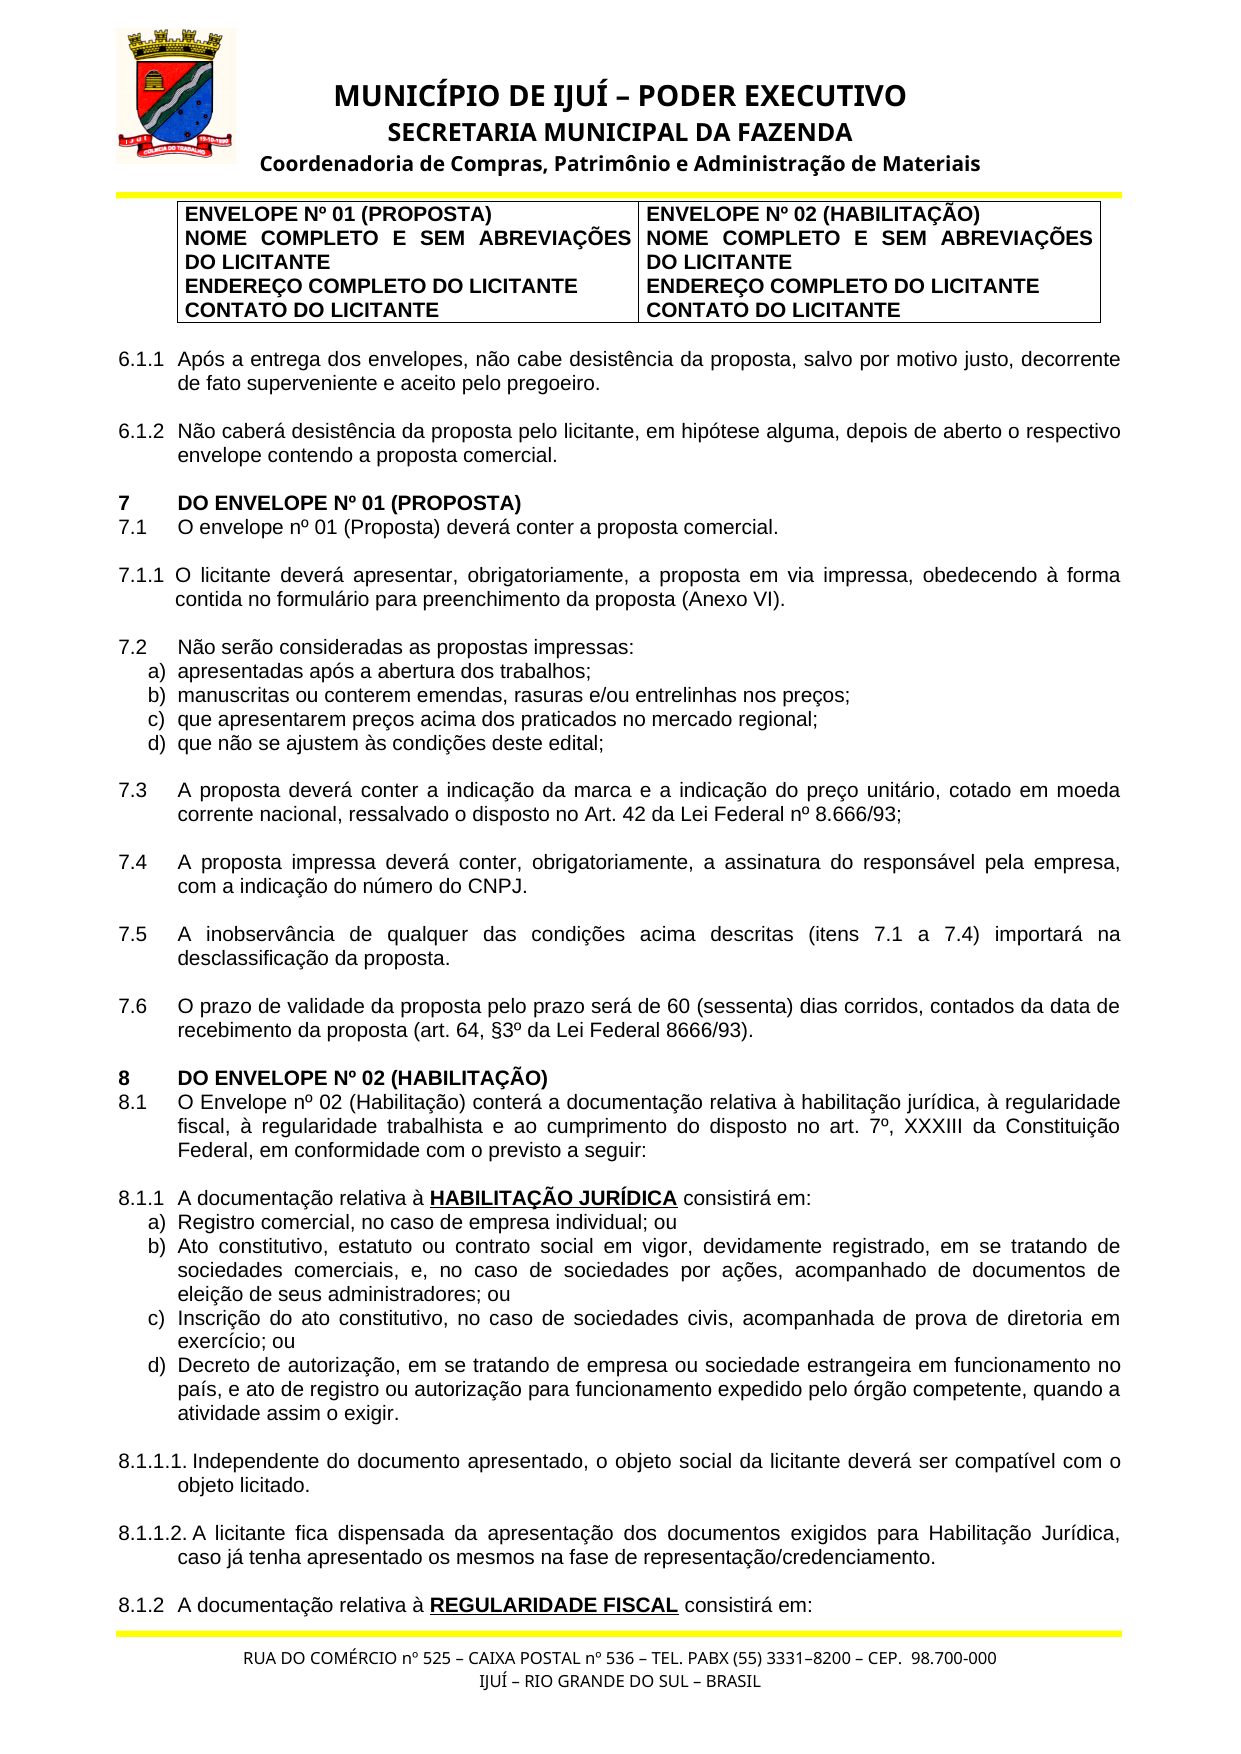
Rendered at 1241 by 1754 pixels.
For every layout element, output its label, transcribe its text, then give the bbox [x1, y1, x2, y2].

list A inobservância de qualquer das condições acima descritas (itens 7.4) importará na desclassificação da proposta. [118, 922, 1122, 970]
list Não caberá desistência da proposta pelo licitante, em hipótese alguma, depois de aberto o respectivo envelope contendo a proposta comercial. [118, 419, 1122, 467]
list A documentação relativa à REGULARIDADE FISCAL consistirá em: [118, 1593, 1122, 1617]
picture [116, 28, 237, 164]
list Ato constitutivo, estatuto ou contrato social em vigor, devidamente registrado, em se tratando de sociedades comerciais, e, no caso de sociedades por ações, acompanhado de documentos de eleição de seus administradores; ou [148, 1233, 1122, 1305]
list que não se ajustem às condições deste edital; [148, 730, 1122, 754]
list O Envelope nº 02 (Habilitação) conterá a documentação relativa à habilitação jurídica, à regularidade fiscal, à regularidade trabalhista e ao cumprimento do disposto no art. 7º, XXXIII da Constituição Federal, em conformidade com o previsto a seguir: [118, 1090, 1122, 1162]
list Não serão consideradas as propostas impressas: [118, 634, 1122, 658]
list A proposta impressa deverá conter, obrigatoriamente, a assinatura do responsável pela empresa, com a indicação do número do CNPJ. [118, 850, 1122, 898]
list DO ENVELOPE Nº 01 (PROPOSTA) [118, 491, 1122, 515]
list Inscrição do ato constitutivo, no caso de sociedades civis, acompanhada de prova de diretoria em exercício; ou [148, 1305, 1122, 1353]
list A documentação relativa à HABILITAÇÃO JURÍDICA consistirá em: [118, 1186, 1122, 1209]
list O envelope nº 01 (Proposta) deverá conter a proposta comercial. [118, 515, 1122, 539]
list A licitante fica dispensada da apresentação dos documentos exigidos para Habilitação Jurídica, caso já tenha apresentado os mesmos na fase de representação/credenciamento. [118, 1521, 1122, 1569]
list que apresentarem preços acima dos praticados no mercado regional; [148, 706, 1122, 730]
list manuscritas ou conterem emendas, rasuras e/ou entrelinhas nos preços; [148, 682, 1122, 706]
list Decreto de autorização, em se tratando de empresa ou sociedade estrangeira em funcionamento no país, e ato de registro ou autorização para funcionamento expedido pelo órgão competente, quando a atividade assim o exigir. [148, 1353, 1122, 1425]
list O licitante deverá apresentar, obrigatoriamente, a proposta em via impressa, obedecendo à forma contida no formulário para preenchimento da proposta (Anexo VI). [118, 563, 1122, 611]
list Independente do documento apresentado, o objeto social da licitante deverá ser compatível com o objeto licitado. [118, 1449, 1122, 1497]
list DO ENVELOPE Nº 02 (HABILITAÇÃO) [118, 1066, 1122, 1090]
list A proposta deverá conter a indicação da marca e a indicação do preço unitário, cotado em moeda corrente nacional, ressalvado o disposto no Art. 42 da Lei Federal nº 8.666/93; [118, 778, 1122, 826]
list apresentadas após a abertura dos trabalhos; [148, 658, 1122, 682]
list O prazo de validade da proposta pelo prazo será de 60 (sessenta) dias corridos, contados da data de recebimento da proposta (art. 64, §3º da Lei Federal 8666/93). [118, 994, 1122, 1042]
list Registro comercial, no caso de empresa individual; ou [148, 1209, 1122, 1233]
list Após a entrega dos envelopes, não cabe desistência da proposta, salvo por motivo justo, decorrente de fato superveniente e aceito pelo pregoeiro. [118, 347, 1122, 395]
